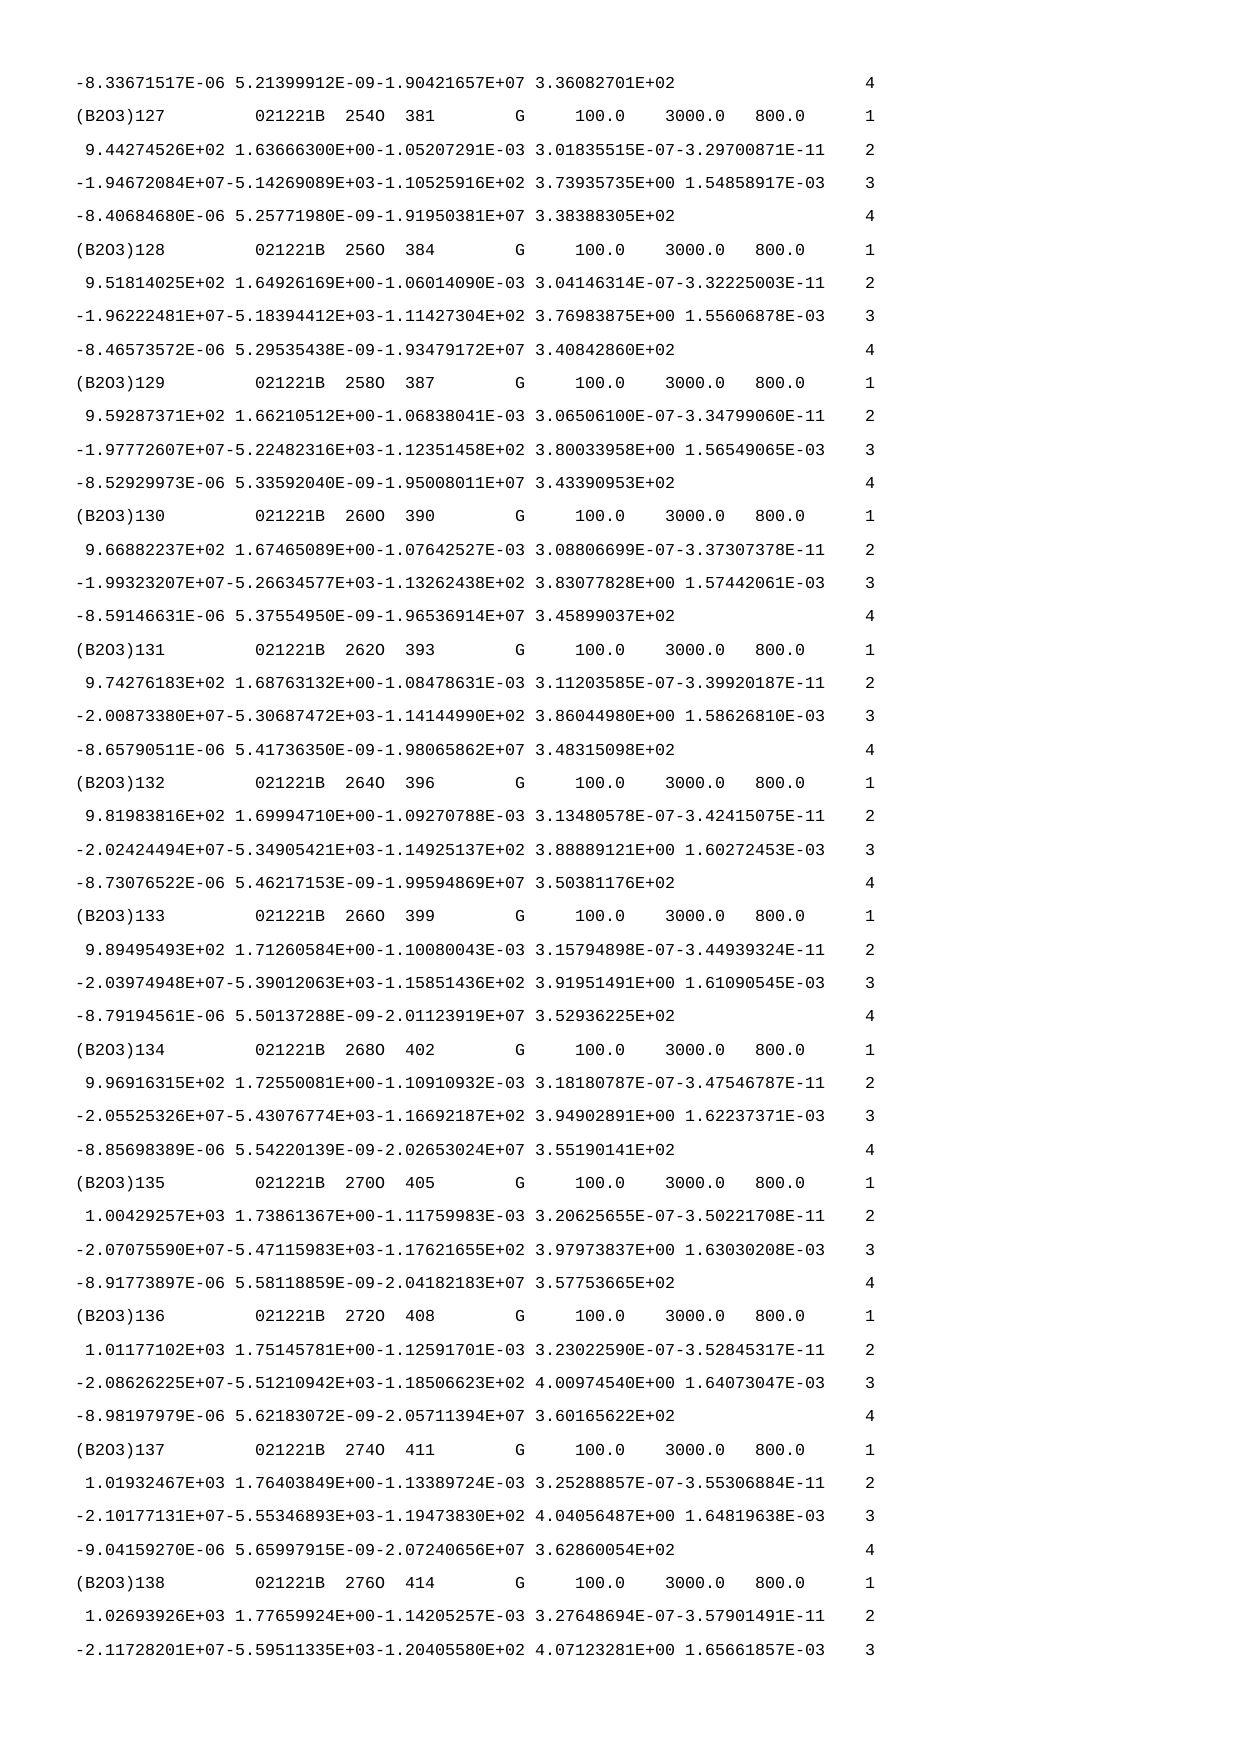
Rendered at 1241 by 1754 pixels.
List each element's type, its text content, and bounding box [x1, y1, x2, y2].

text -2.02424494E+07-5.34905421E+03-1.14925137E+02 3.88889121E+00 1.60272453E-03 3 [75, 842, 1165, 858]
text -1.97772607E+07-5.22482316E+03-1.12351458E+02 3.80033958E+00 1.56549065E-03 3 [75, 442, 1165, 458]
text (B2O3)131 021221B 262O 393 G 100.0 3000.0 800.0 1 [75, 642, 1165, 658]
text -1.96222481E+07-5.18394412E+03-1.11427304E+02 3.76983875E+00 1.55606878E-03 3 [75, 308, 1165, 325]
text -9.04159270E-06 5.65997915E-09-2.07240656E+07 3.62860054E+02 4 [75, 1542, 1165, 1558]
text -8.73076522E-06 5.46217153E-09-1.99594869E+07 3.50381176E+02 4 [75, 875, 1165, 892]
text (B2O3)136 021221B 272O 408 G 100.0 3000.0 800.0 1 [75, 1308, 1165, 1325]
text 9.66882237E+02 1.67465089E+00-1.07642527E-03 3.08806699E-07-3.37307378E-11 2 [75, 542, 1165, 558]
text 9.44274526E+02 1.63666300E+00-1.05207291E-03 3.01835515E-07-3.29700871E-11 2 [75, 142, 1165, 158]
text (B2O3)137 021221B 274O 411 G 100.0 3000.0 800.0 1 [75, 1442, 1165, 1458]
text -2.03974948E+07-5.39012063E+03-1.15851436E+02 3.91951491E+00 1.61090545E-03 3 [75, 975, 1165, 992]
text 9.81983816E+02 1.69994710E+00-1.09270788E-03 3.13480578E-07-3.42415075E-11 2 [75, 808, 1165, 825]
text (B2O3)129 021221B 258O 387 G 100.0 3000.0 800.0 1 [75, 375, 1165, 392]
text 9.59287371E+02 1.66210512E+00-1.06838041E-03 3.06506100E-07-3.34799060E-11 2 [75, 408, 1165, 425]
text 1.01932467E+03 1.76403849E+00-1.13389724E-03 3.25288857E-07-3.55306884E-11 2 [75, 1475, 1165, 1492]
text (B2O3)133 021221B 266O 399 G 100.0 3000.0 800.0 1 [75, 908, 1165, 925]
text (B2O3)134 021221B 268O 402 G 100.0 3000.0 800.0 1 [75, 1042, 1165, 1058]
text 9.74276183E+02 1.68763132E+00-1.08478631E-03 3.11203585E-07-3.39920187E-11 2 [75, 675, 1165, 692]
text 1.01177102E+03 1.75145781E+00-1.12591701E-03 3.23022590E-07-3.52845317E-11 2 [75, 1342, 1165, 1358]
text -2.00873380E+07-5.30687472E+03-1.14144990E+02 3.86044980E+00 1.58626810E-03 3 [75, 708, 1165, 725]
text -2.10177131E+07-5.55346893E+03-1.19473830E+02 4.04056487E+00 1.64819638E-03 3 [75, 1508, 1165, 1525]
text (B2O3)135 021221B 270O 405 G 100.0 3000.0 800.0 1 [75, 1175, 1165, 1192]
text -2.05525326E+07-5.43076774E+03-1.16692187E+02 3.94902891E+00 1.62237371E-03 3 [75, 1108, 1165, 1125]
text -8.33671517E-06 5.21399912E-09-1.90421657E+07 3.36082701E+02 4 [75, 75, 1165, 92]
text -8.46573572E-06 5.29535438E-09-1.93479172E+07 3.40842860E+02 4 [75, 342, 1165, 358]
text (B2O3)130 021221B 260O 390 G 100.0 3000.0 800.0 1 [75, 508, 1165, 525]
text 9.96916315E+02 1.72550081E+00-1.10910932E-03 3.18180787E-07-3.47546787E-11 2 [75, 1075, 1165, 1092]
text 1.00429257E+03 1.73861367E+00-1.11759983E-03 3.20625655E-07-3.50221708E-11 2 [75, 1208, 1165, 1225]
text -8.98197979E-06 5.62183072E-09-2.05711394E+07 3.60165622E+02 4 [75, 1408, 1165, 1425]
text -1.94672084E+07-5.14269089E+03-1.10525916E+02 3.73935735E+00 1.54858917E-03 3 [75, 175, 1165, 192]
text 9.89495493E+02 1.71260584E+00-1.10080043E-03 3.15794898E-07-3.44939324E-11 2 [75, 942, 1165, 958]
text -2.08626225E+07-5.51210942E+03-1.18506623E+02 4.00974540E+00 1.64073047E-03 3 [75, 1375, 1165, 1392]
text -2.11728201E+07-5.59511335E+03-1.20405580E+02 4.07123281E+00 1.65661857E-03 3 [75, 1642, 1165, 1658]
text -8.85698389E-06 5.54220139E-09-2.02653024E+07 3.55190141E+02 4 [75, 1142, 1165, 1158]
text 9.51814025E+02 1.64926169E+00-1.06014090E-03 3.04146314E-07-3.32225003E-11 2 [75, 275, 1165, 292]
text -8.65790511E-06 5.41736350E-09-1.98065862E+07 3.48315098E+02 4 [75, 742, 1165, 758]
text 1.02693926E+03 1.77659924E+00-1.14205257E-03 3.27648694E-07-3.57901491E-11 2 [75, 1608, 1165, 1625]
text -8.40684680E-06 5.25771980E-09-1.91950381E+07 3.38388305E+02 4 [75, 208, 1165, 225]
text (B2O3)128 021221B 256O 384 G 100.0 3000.0 800.0 1 [75, 242, 1165, 258]
text (B2O3)132 021221B 264O 396 G 100.0 3000.0 800.0 1 [75, 775, 1165, 792]
text (B2O3)138 021221B 276O 414 G 100.0 3000.0 800.0 1 [75, 1575, 1165, 1592]
text -2.07075590E+07-5.47115983E+03-1.17621655E+02 3.97973837E+00 1.63030208E-03 3 [75, 1242, 1165, 1258]
text (B2O3)127 021221B 254O 381 G 100.0 3000.0 800.0 1 [75, 108, 1165, 125]
text -8.52929973E-06 5.33592040E-09-1.95008011E+07 3.43390953E+02 4 [75, 475, 1165, 492]
text -8.59146631E-06 5.37554950E-09-1.96536914E+07 3.45899037E+02 4 [75, 608, 1165, 625]
text -8.79194561E-06 5.50137288E-09-2.01123919E+07 3.52936225E+02 4 [75, 1008, 1165, 1025]
text -1.99323207E+07-5.26634577E+03-1.13262438E+02 3.83077828E+00 1.57442061E-03 3 [75, 575, 1165, 592]
text -8.91773897E-06 5.58118859E-09-2.04182183E+07 3.57753665E+02 4 [75, 1275, 1165, 1292]
